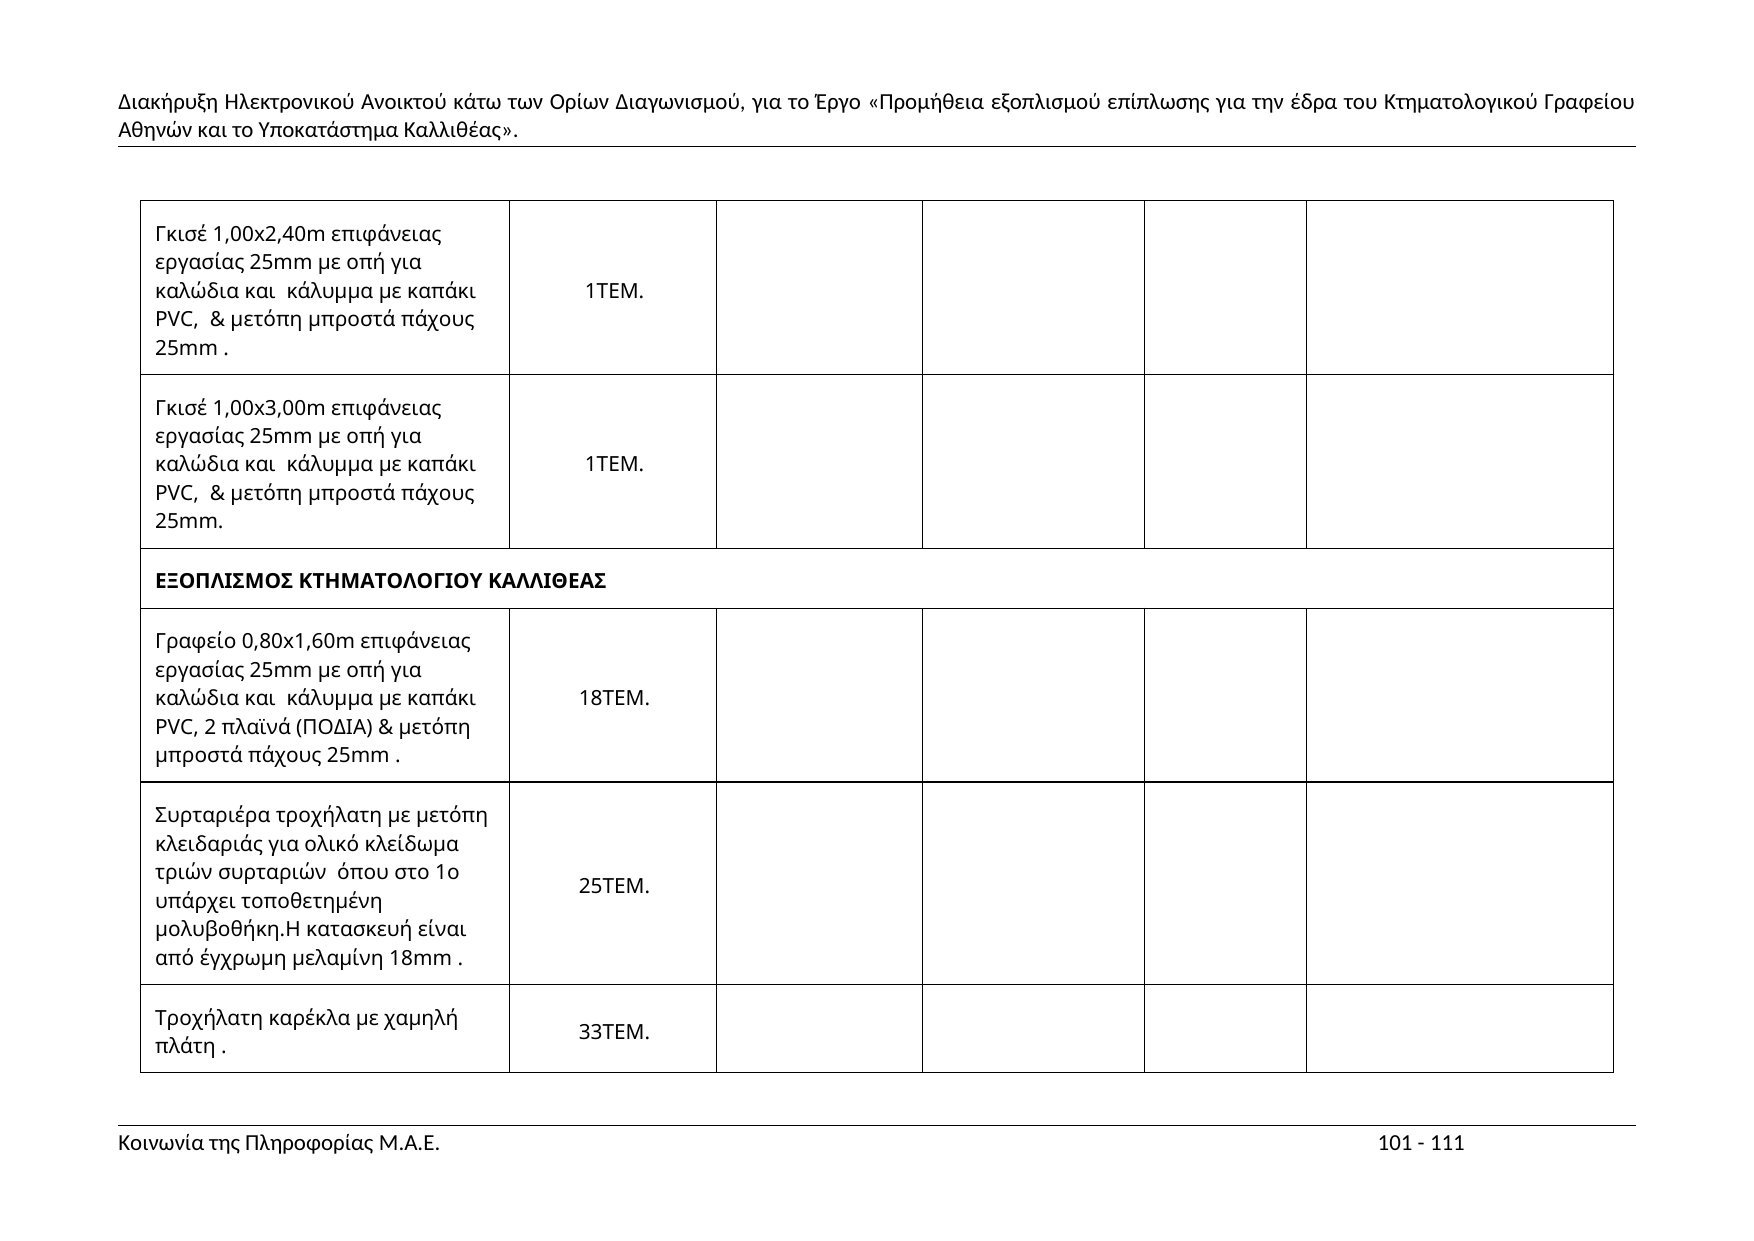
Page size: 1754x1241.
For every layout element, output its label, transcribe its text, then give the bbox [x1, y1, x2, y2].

table_cell 33ΤΕΜ. [510, 985, 716, 1072]
table_cell ΕΞΟΠΛΙΣΜΟΣ ΚΤΗΜΑΤΟΛΟΓΙΟΥ ΚΑΛΛΙΘΕΑΣ [141, 549, 1613, 607]
table_cell Γκισέ 1,00x3,00m επιφάνειας εργασίας 25mm με οπή για καλώδια και κάλυμμα με καπάκι PVC, & μετόπη μπροστά πάχους 25mm. [141, 375, 509, 547]
table_cell [1145, 609, 1306, 781]
table_cell 1ΤΕΜ. [510, 201, 716, 373]
table_cell Συρταριέρα τροχήλατη με μετόπη κλειδαριάς για ολικό κλείδωμα τριών συρταριών όπου στο 1ο υπάρχει τοποθετημένη μολυβοθήκη.Η κατασκευή είναι από έγχρωμη μελαμίνη 18mm . [141, 783, 509, 984]
table_cell [923, 609, 1144, 781]
table_cell [717, 783, 922, 984]
table_cell [1145, 985, 1306, 1072]
table_cell [717, 201, 922, 373]
table_cell [1307, 985, 1613, 1072]
table_cell [923, 375, 1144, 547]
table_cell 18ΤΕΜ. [510, 609, 716, 781]
table_cell [923, 985, 1144, 1072]
table_cell [1145, 783, 1306, 984]
table_cell [717, 609, 922, 781]
table_cell [717, 375, 922, 547]
table_cell [1307, 609, 1613, 781]
table_cell [1307, 783, 1613, 984]
table_cell [1145, 201, 1306, 373]
table_cell 1ΤΕΜ. [510, 375, 716, 547]
table_cell [923, 201, 1144, 373]
table_cell Τροχήλατη καρέκλα με χαμηλή πλάτη . [141, 985, 509, 1072]
table_cell Γραφείο 0,80x1,60m επιφάνειας εργασίας 25mm με οπή για καλώδια και κάλυμμα με καπάκι PVC, 2 πλαϊνά (ΠΟΔΙΑ) & μετόπη μπροστά πάχους 25mm . [141, 609, 509, 781]
table_cell [1307, 201, 1613, 373]
table_cell Γκισέ 1,00x2,40m επιφάνειας εργασίας 25mm με οπή για καλώδια και κάλυμμα με καπάκι PVC, & μετόπη μπροστά πάχους 25mm . [141, 201, 509, 373]
table_cell [1145, 375, 1306, 547]
table_cell [717, 985, 922, 1072]
table_cell 25ΤΕΜ. [510, 783, 716, 984]
table_cell [1307, 375, 1613, 547]
table_cell [923, 783, 1144, 984]
